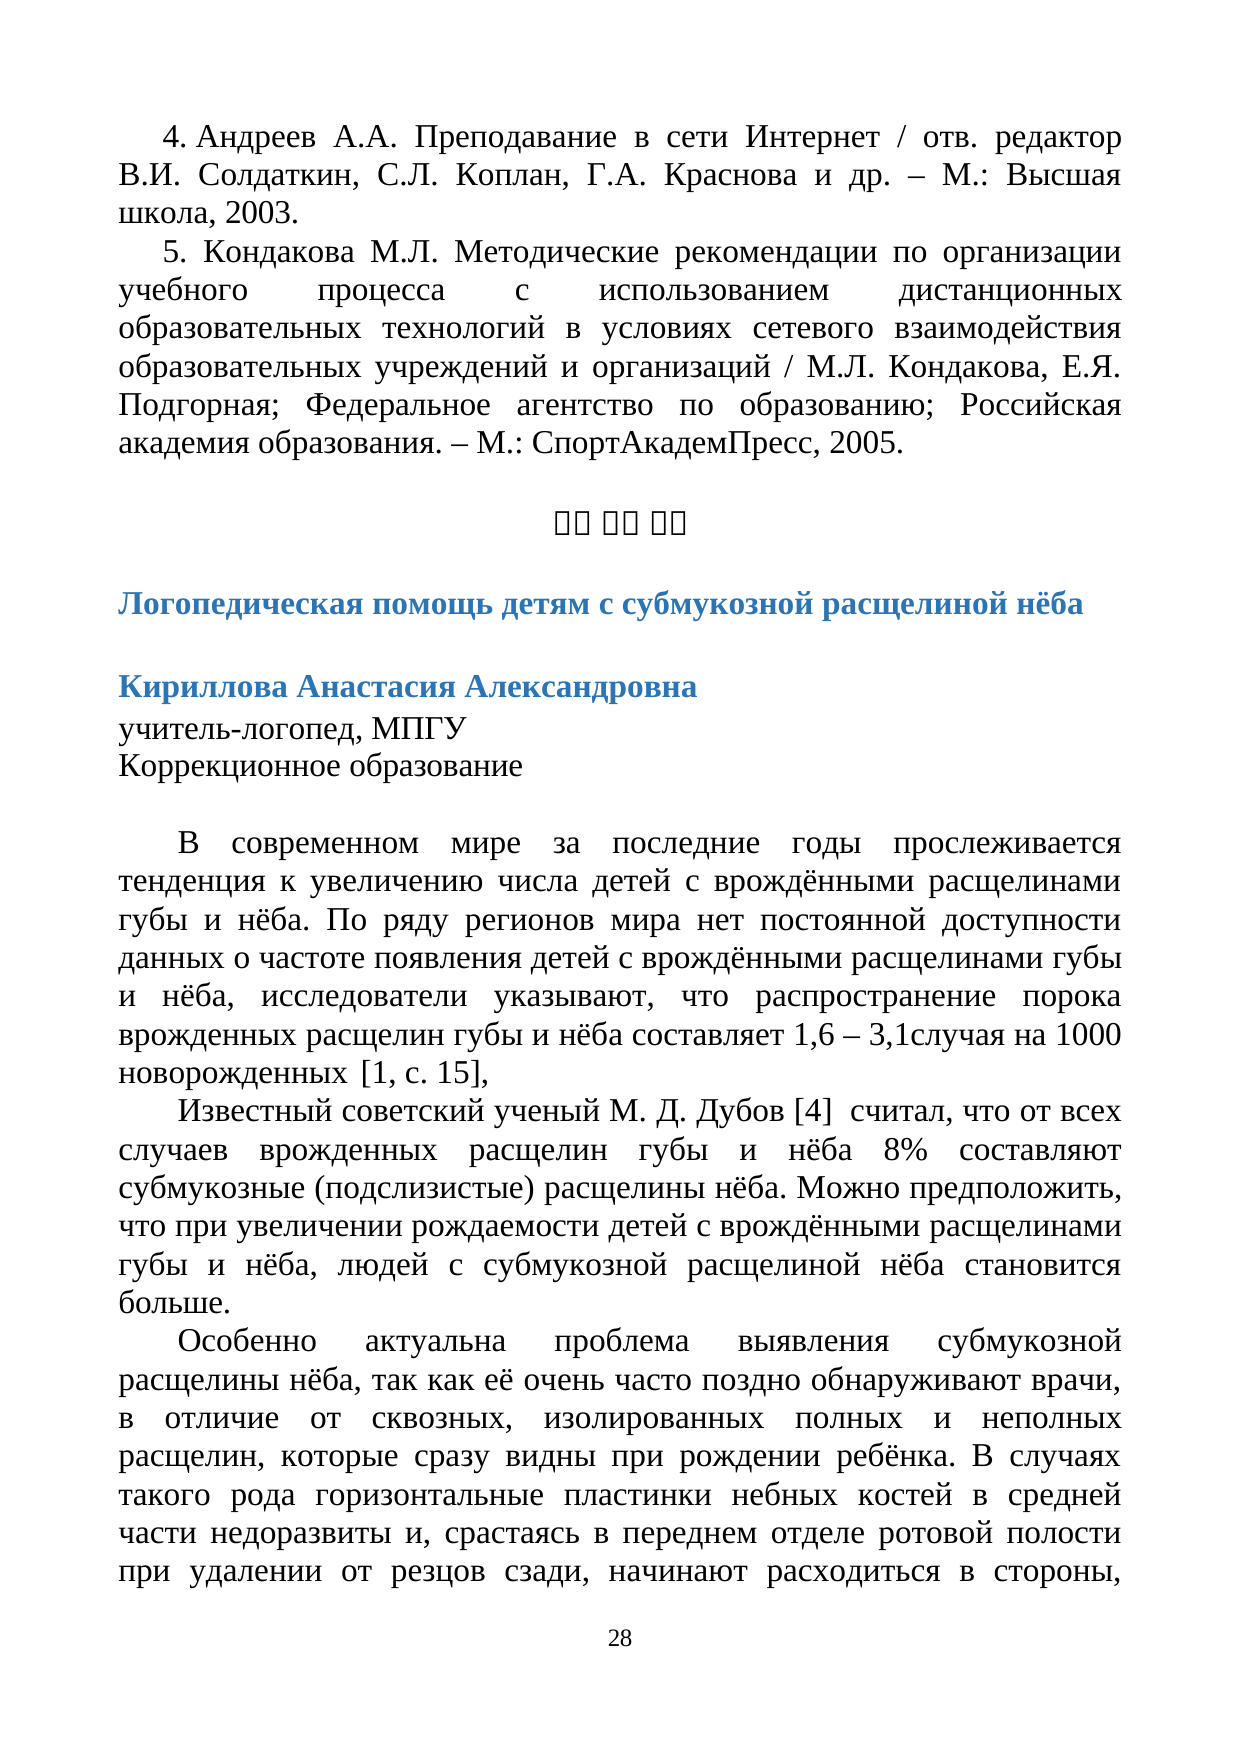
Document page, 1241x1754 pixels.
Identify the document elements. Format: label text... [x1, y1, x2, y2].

list Андреев А.А. Преподавание в сети Интернет / отв. редактор В.И. Солдаткин, С.Л. Коплан, Г.А. Краснова и др. – М.: Высшая школа, 2003. [118, 116, 1122, 231]
text Известный советский ученый М. Д. Дубов [4] считал, что от всех случаев врожденных расщелин губы и нёба 8% составляют субмукозные (подслизистые) расщелины нёба. Можно предположить, что при увеличении рождаемости детей с врождёнными расщелинами губы и нёба, людей с субмукозной расщелиной нёба становится больше. [118, 1091, 1122, 1321]
text учитель-логопед, МПГУ [118, 713, 1223, 746]
text Коррекционное образование [118, 746, 1223, 784]
list Кондакова М.Л. Методические рекомендации по организации учебного процесса с использованием дистанционных образовательных технологий в условиях сетевого взаимодействия образовательных учреждений и организаций / М.Л. Кондакова, Е.Я. Подгорная; Федеральное агентство по образованию; Российская академия образования. – М.: СпортАкадемПресс, 2005. [118, 231, 1122, 461]
text    [359, 499, 882, 545]
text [118, 1321, 1122, 1589]
text В современном мире за последние годы прослеживается тенденция к увеличению числа детей с врождёнными расщелинами губы и нёба. По ряду регионов мира нет постоянной доступности данных о частоте появления детей с врождёнными расщелинами губы и нёба, исследователи указывают, что распространение порока врожденных расщелин губы и нёба составляет 1,6 – 3,1случая на 1000 новорожденных [1, с. 15], [118, 822, 1122, 1091]
text Логопедическая помощь детям с субмукозной расщелиной нёба Кириллова Анастасия Александровна [118, 548, 1223, 713]
